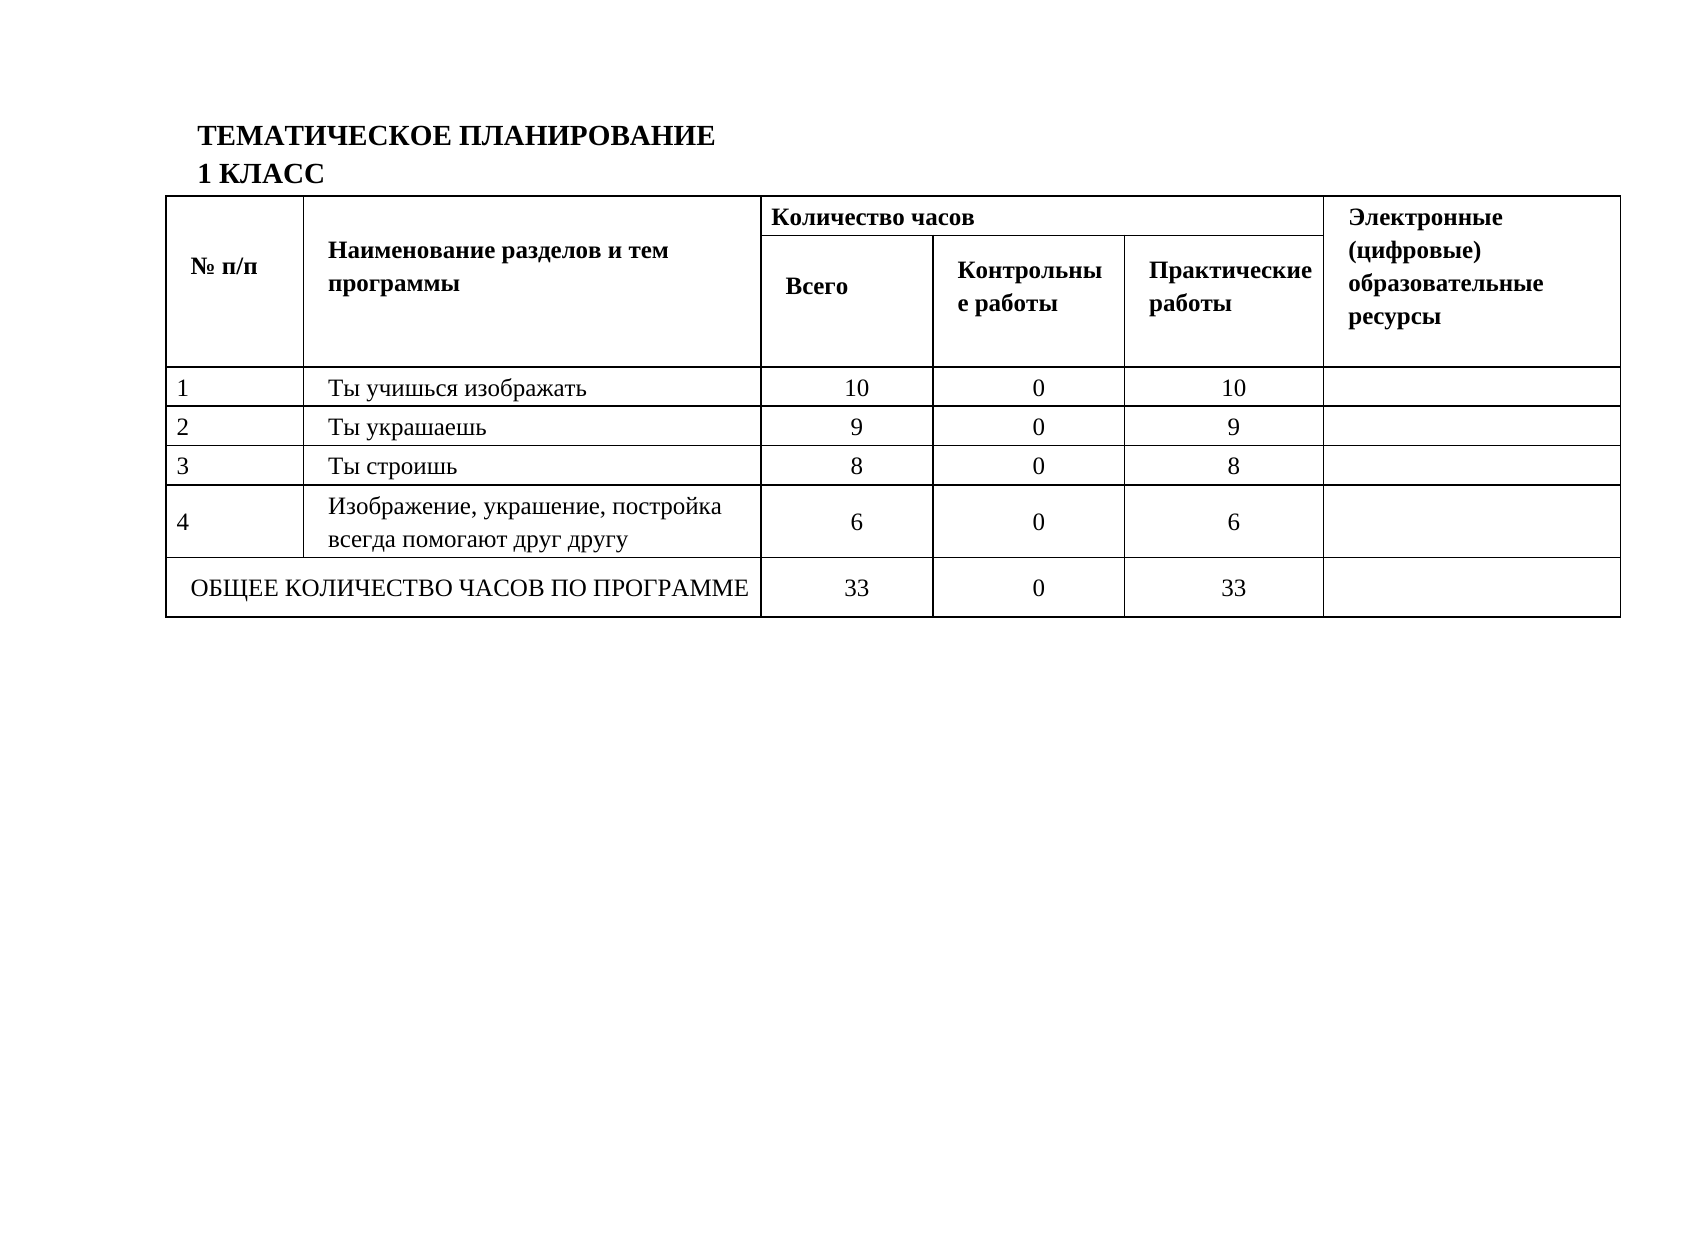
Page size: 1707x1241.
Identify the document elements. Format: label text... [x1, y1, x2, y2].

table_cell 6 [1125, 486, 1323, 556]
table_cell Ты строишь [304, 446, 760, 484]
table_cell 8 [1125, 446, 1323, 484]
text ТЕМАТИЧЕСКОЕ ПЛАНИРОВАНИЕ [190, 118, 1618, 152]
table_cell [1324, 446, 1620, 484]
table_cell Контрольные работы [934, 236, 1124, 366]
table_cell Изображение, украшение, постройка всегда помогают друг другу [304, 486, 760, 556]
table_cell 2 [167, 407, 303, 445]
table_cell [1324, 407, 1620, 445]
table_cell [1324, 558, 1620, 616]
table_cell 33 [762, 558, 932, 616]
table_header № п/п [167, 197, 303, 366]
table_cell 4 [167, 486, 303, 556]
table_cell ОБЩЕЕ КОЛИЧЕСТВО ЧАСОВ ПО ПРОГРАММЕ [167, 558, 760, 616]
table_cell 8 [762, 446, 932, 484]
table_cell 6 [762, 486, 932, 556]
table_cell Практические работы [1125, 236, 1323, 366]
table_cell Ты учишься изображать [304, 368, 760, 405]
table_cell 10 [762, 368, 932, 405]
text 1 КЛАСС [190, 157, 1618, 190]
table_header Количество часов [762, 197, 1323, 234]
table_cell 10 [1125, 368, 1323, 405]
table_cell 0 [934, 407, 1124, 445]
table_cell 33 [1125, 558, 1323, 616]
table_cell 0 [934, 446, 1124, 484]
table_cell 9 [1125, 407, 1323, 445]
table_cell Ты украшаешь [304, 407, 760, 445]
table_cell [1324, 368, 1620, 405]
table_cell Всего [762, 236, 932, 366]
table_header Электронные (цифровые) образовательные ресурсы [1324, 197, 1620, 366]
table_cell 3 [167, 446, 303, 484]
table_cell 0 [934, 558, 1124, 616]
table_cell [1324, 486, 1620, 556]
table_header Наименование разделов и тем программы [304, 197, 760, 366]
table_cell 0 [934, 486, 1124, 556]
table_cell 9 [762, 407, 932, 445]
table_cell 0 [934, 368, 1124, 405]
table_cell 1 [167, 368, 303, 405]
